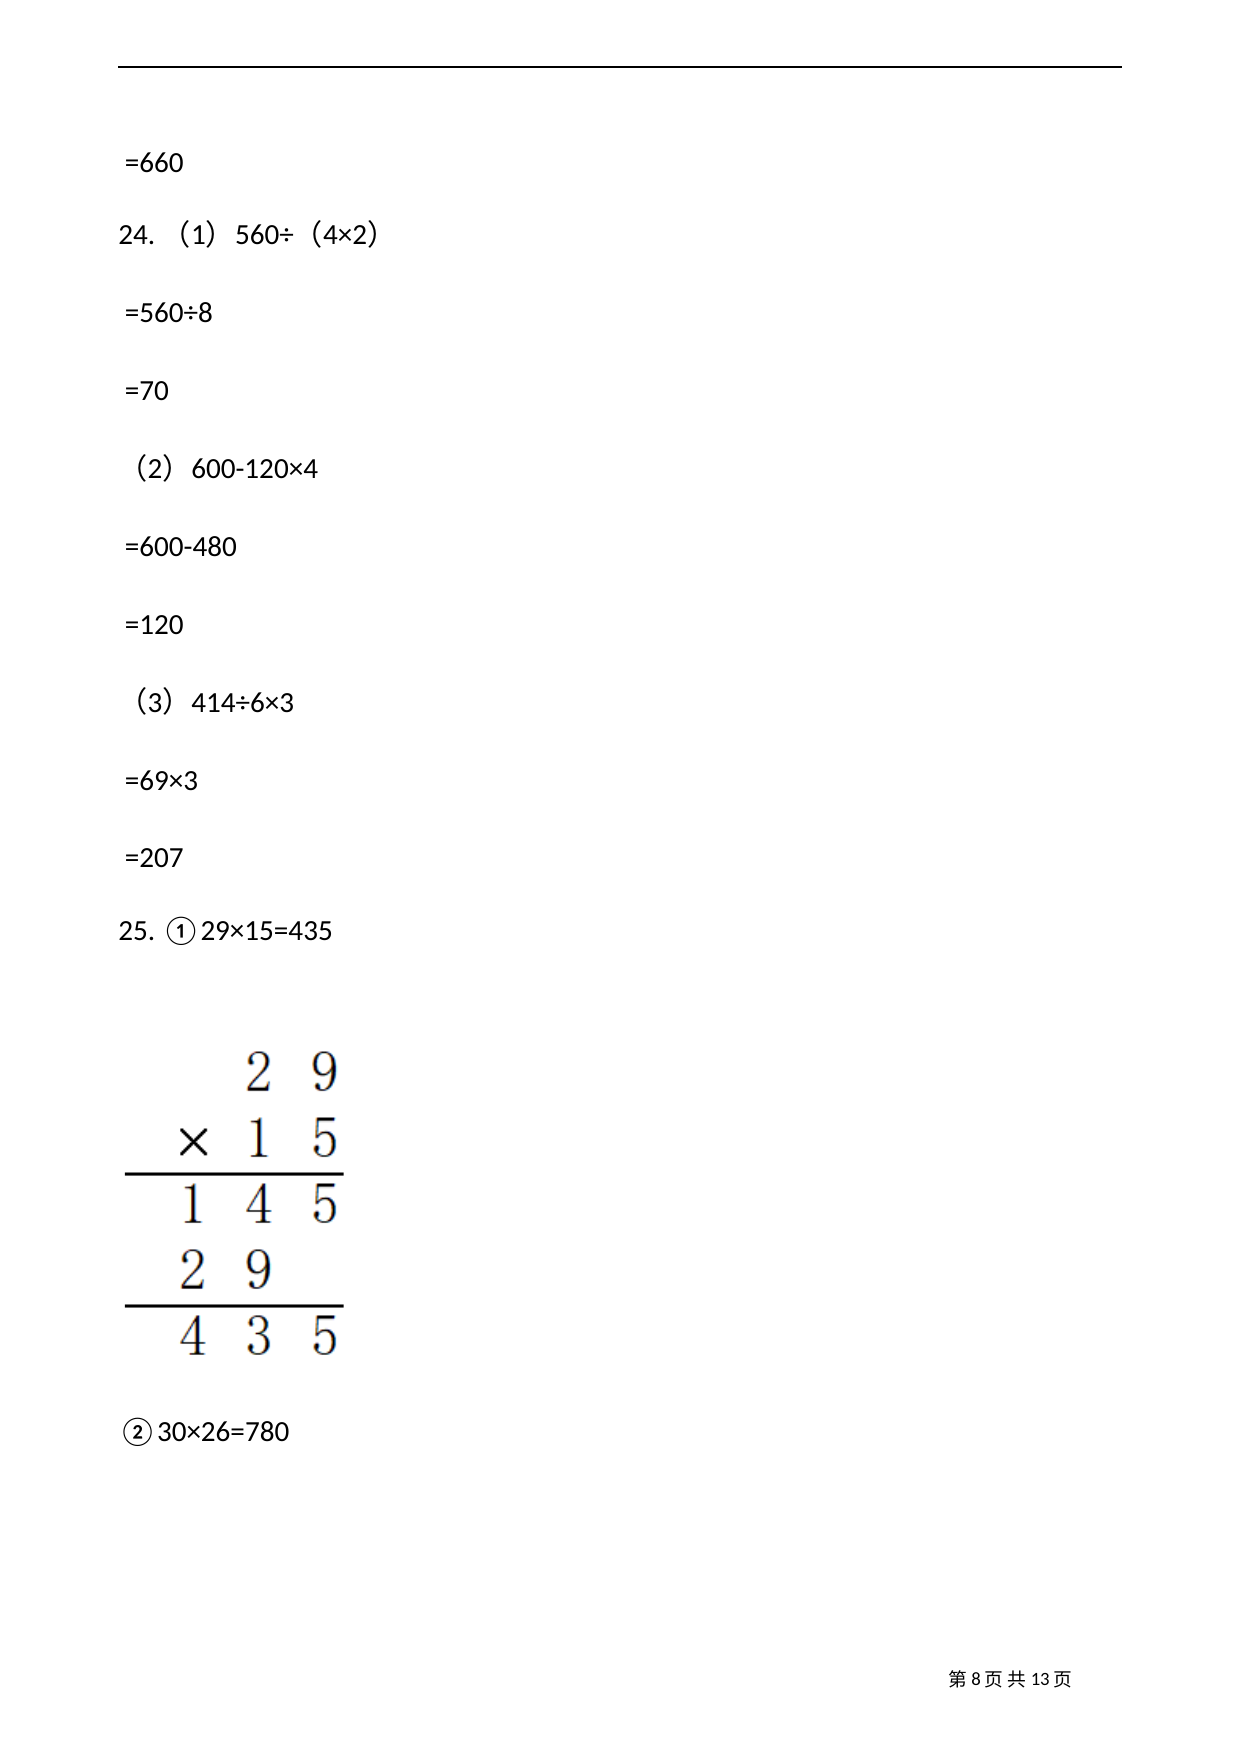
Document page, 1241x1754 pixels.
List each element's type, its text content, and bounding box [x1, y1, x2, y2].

text 25. ①29×15=435 [118, 897, 1122, 1391]
text ②30×26=780 [118, 1398, 1122, 1463]
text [118, 129, 1122, 194]
picture [124, 1033, 355, 1366]
text 24. （1）560÷（4×2） =560÷8 =70 （2）600-120×4 =600-480 =120 （3）414÷6×3 =69×3 =207 [118, 202, 1122, 890]
